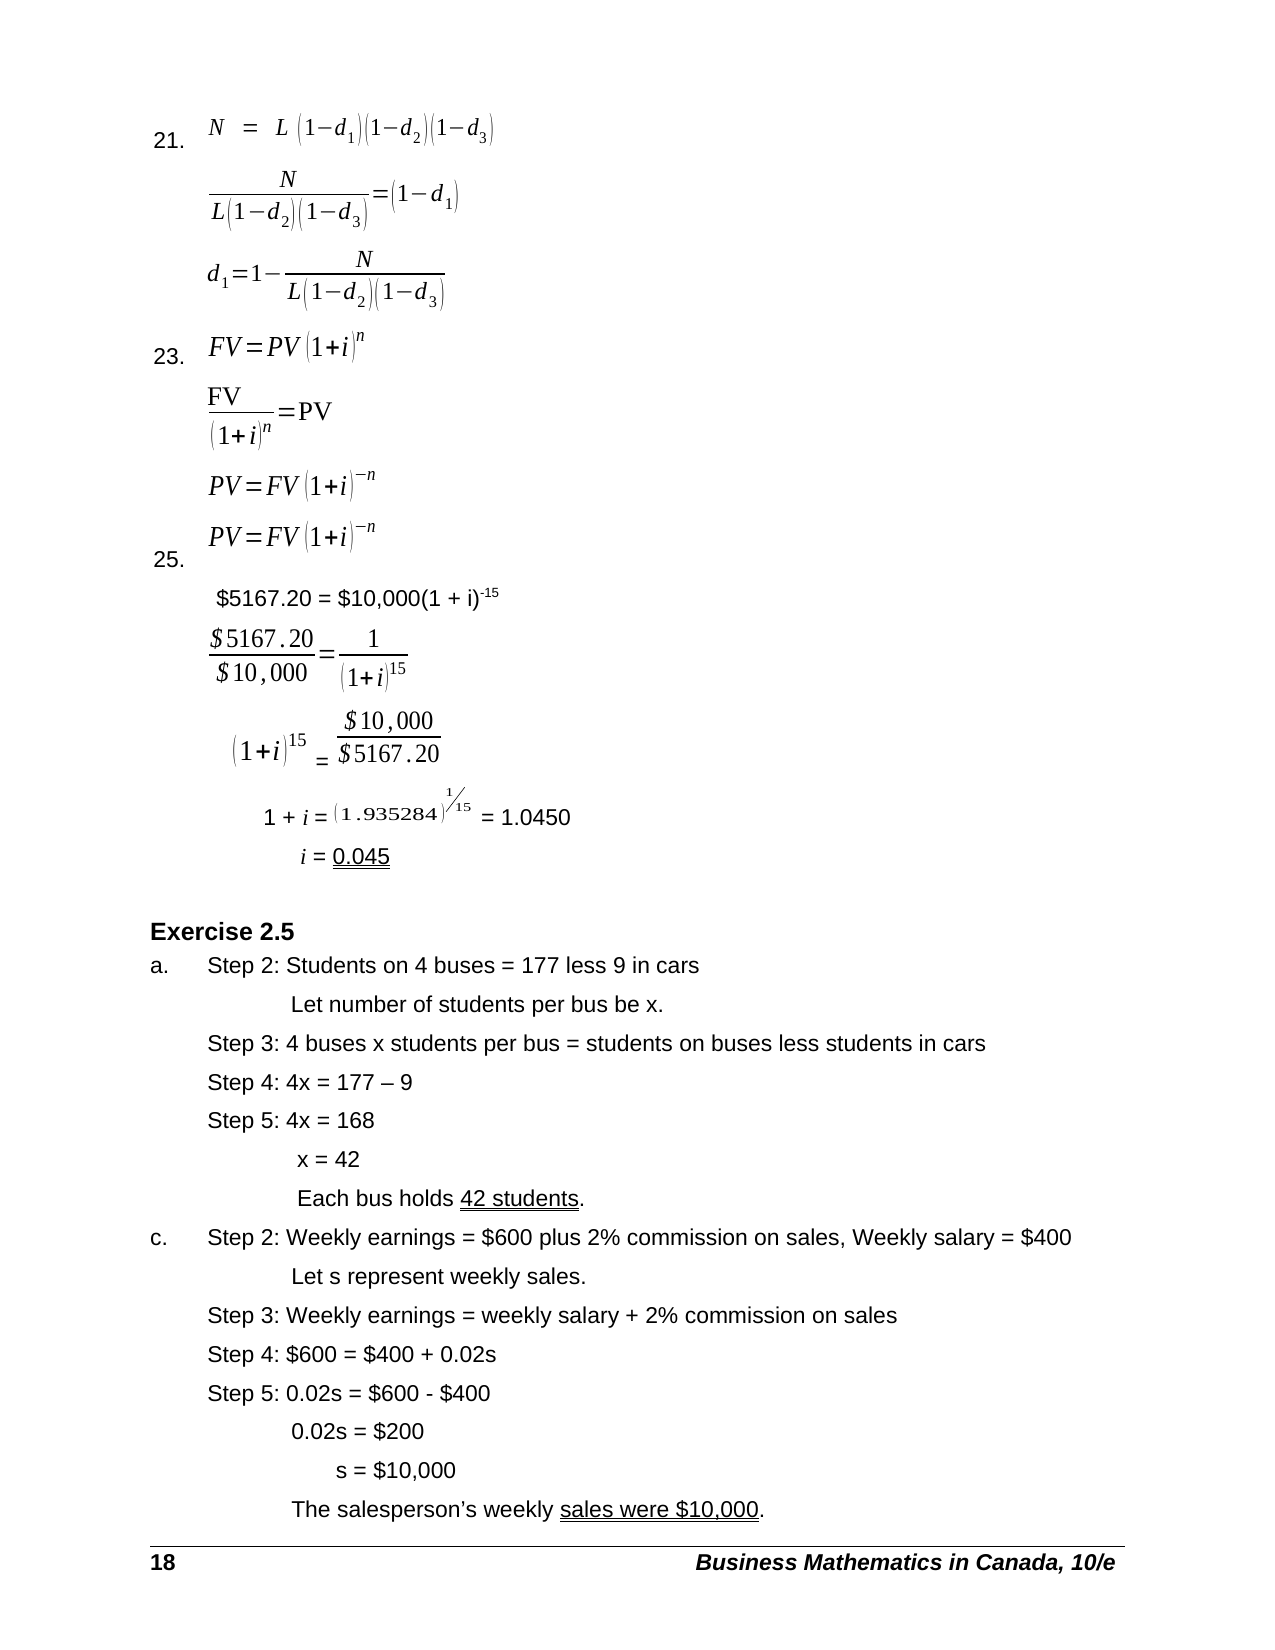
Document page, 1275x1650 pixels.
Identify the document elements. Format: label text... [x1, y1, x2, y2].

text Each bus holds 42 students. [150, 1185, 1125, 1212]
text Step 4: 4x = 177 – 9 [150, 1069, 1125, 1095]
text Let number of students per bus be x. [150, 991, 1125, 1017]
text x = 42 [150, 1146, 1125, 1173]
text Step 5: 0.02s = $600 - $400 [150, 1379, 1125, 1406]
text 23. [150, 325, 1125, 369]
text a. Step 2: Students on 4 buses = 177 less 9 in cars [150, 952, 1125, 978]
text 0.02s = $200 [150, 1418, 1125, 1445]
text Step 3: Weekly earnings = weekly salary + 2% commission on sales [150, 1302, 1125, 1328]
text s = $10,000 [150, 1457, 1125, 1483]
text c. Step 2: Weekly earnings = $600 plus 2% commission on sales, Weekly salary = $400 [150, 1224, 1125, 1250]
text Step 4: $600 = $400 + 0.02s [150, 1341, 1125, 1367]
text 25. [150, 516, 1125, 572]
text Step 3: 4 buses x students per bus = students on buses less students in cars [150, 1030, 1125, 1056]
text Let s represent weekly sales. [150, 1263, 1125, 1289]
text $5167.20 = $10,000(1 + i)-15 [150, 585, 1125, 611]
text Exercise 2.5 [150, 917, 1125, 946]
text i = 0.045 [150, 843, 1125, 869]
text The salesperson’s weekly sales were $10,000. [150, 1496, 1125, 1522]
text = [150, 707, 1125, 774]
text 1 + i = = 1.0450 [150, 787, 1125, 831]
text Step 5: 4x = 168 [150, 1107, 1125, 1134]
text 21. [150, 112, 1125, 153]
